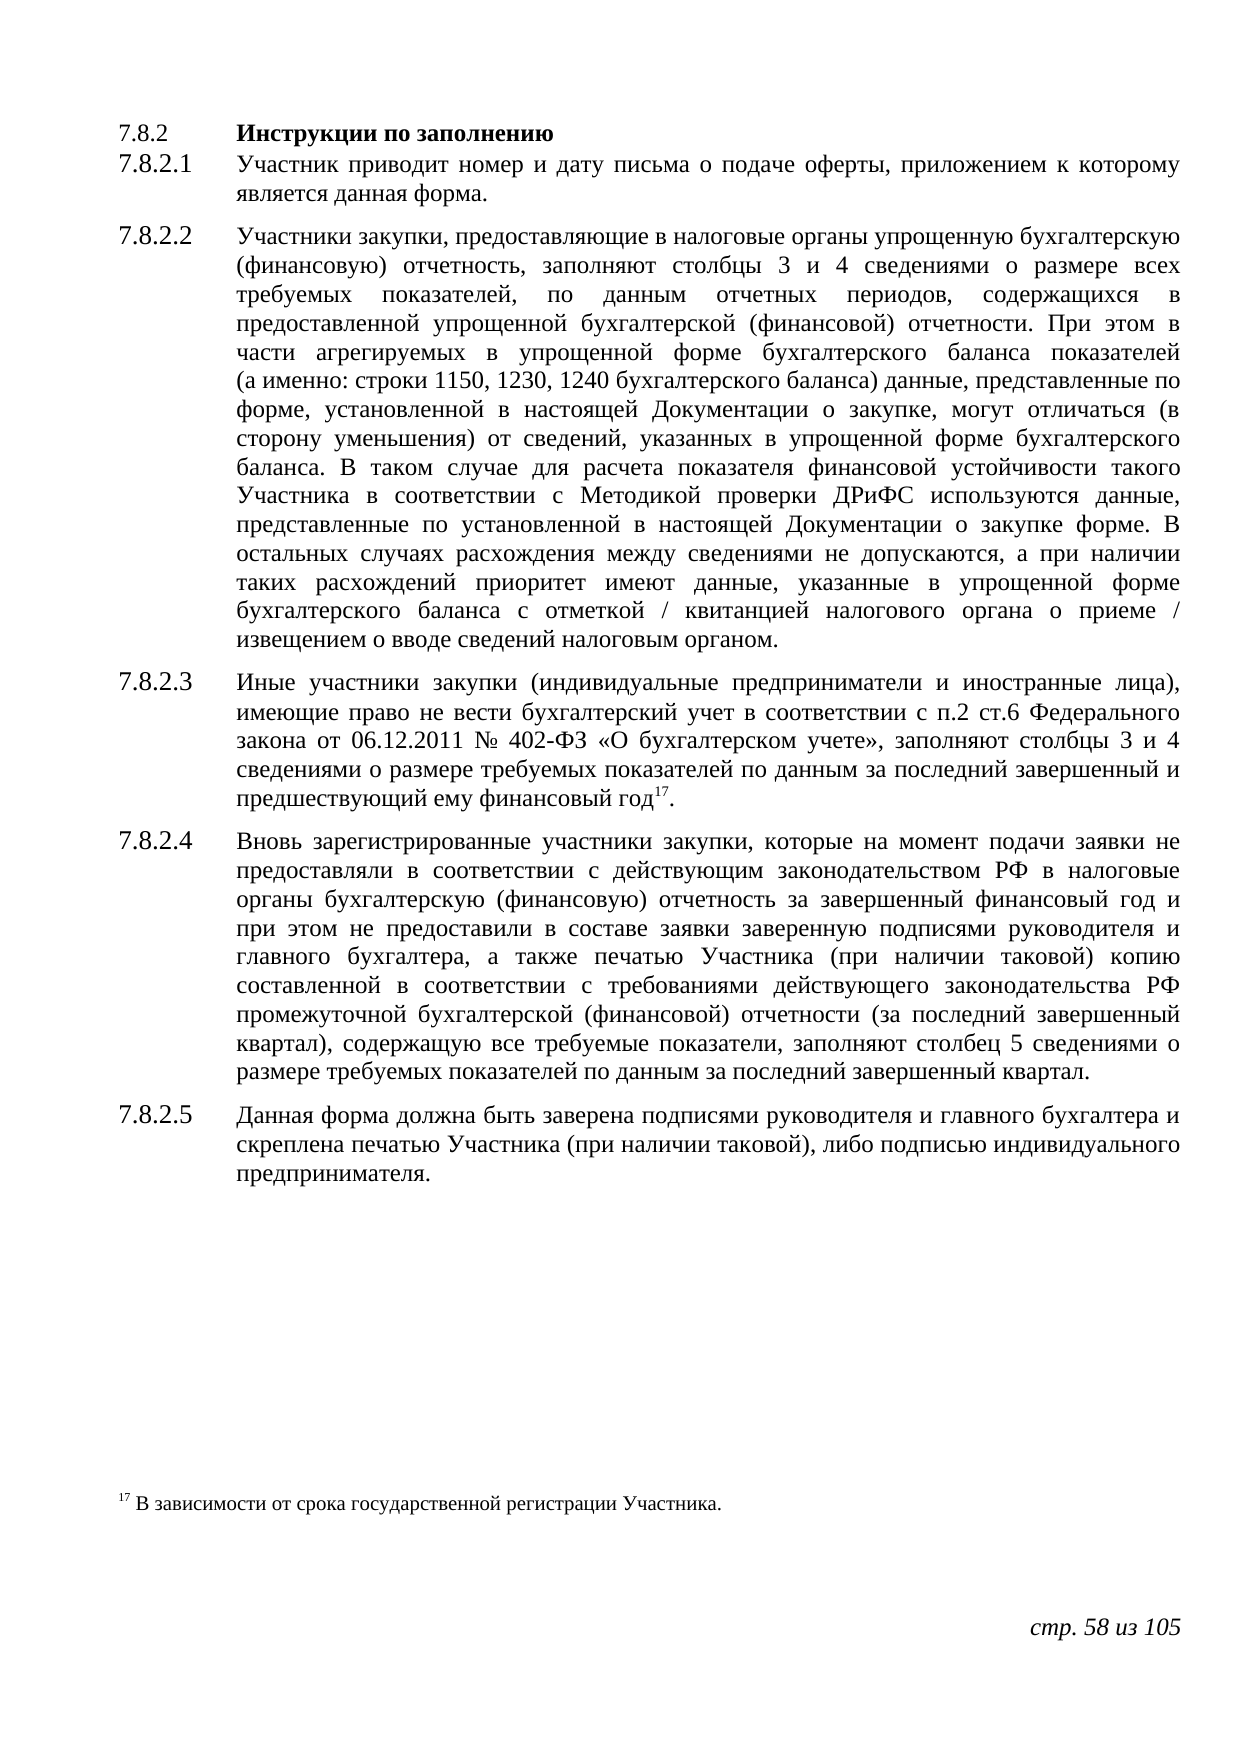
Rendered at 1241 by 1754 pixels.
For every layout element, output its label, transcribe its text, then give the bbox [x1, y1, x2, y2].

text Вновь зарегистрированные участники закупки, которые на момент подачи заявки не предоставляли в соответствии с действующим законодательством РФ в налоговые органы бухгалтерскую (финансовую) отчетность за завершенный финансовый год и при этом не предоставили в составе заявки заверенную подписями руководителя и главного бухгалтера, а также печатью Участника (при наличии таковой) копию составленной в соответствии с требованиями действующего законодательства РФ промежуточной бухгалтерской (финансовой) отчетности (за последний завершенный квартал), содержащую все требуемые показатели, заполняют столбец 5 сведениями о размере требуемых показателей по данным за последний завершенный квартал. [118, 824, 1181, 1085]
text Данная форма должна быть заверена подписями руководителя и главного бухгалтера и скреплена печатью Участника (при наличии таковой), либо подписью индивидуального предпринимателя. [118, 1098, 1181, 1186]
text Участник приводит номер и дату письма о подаче оферты, приложением к которому является данная форма. [118, 147, 1181, 207]
text Иные участники закупки (индивидуальные предприниматели и иностранные лица), имеющие право не вести бухгалтерский учет в соответствии с п.2 ст.6 Федерального закона от 06.12.2011 № 402-ФЗ «О бухгалтерском учете», заполняют столбцы 3 и 4 сведениями о размере требуемых показателей по данным за последний завершенный и предшествующий ему финансовый год. [118, 665, 1181, 812]
text Инструкции по заполнению [118, 118, 1181, 147]
text Участники закупки, предоставляющие в налоговые органы упрощенную бухгалтерскую (финансовую) отчетность, заполняют столбцы 3 и 4 сведениями о размере всех требуемых показателей, по данным отчетных периодов, содержащихся в предоставленной упрощенной бухгалтерской (финансовой) отчетности. При этом в части агрегируемых в упрощенной форме бухгалтерского баланса показателей (а именно: строки 1150, 1230, 1240 бухгалтерского баланса) данные, представленные по форме, установленной в настоящей Документации о закупке, могут отличаться (в сторону уменьшения) от сведений, указанных в упрощенной форме бухгалтерского баланса. В таком случае для расчета показателя финансовой устойчивости такого Участника в соответствии с Методикой проверки ДРиФС используются данные, представленные по установленной в настоящей Документации о закупке форме. В остальных случаях расхождения между сведениями не допускаются, а при наличии таких расхождений приоритет имеют данные, указанные в упрощенной форме бухгалтерского баланса с отметкой / квитанцией налогового органа о приеме / извещением о вводе сведений налоговым органом. [118, 219, 1181, 653]
